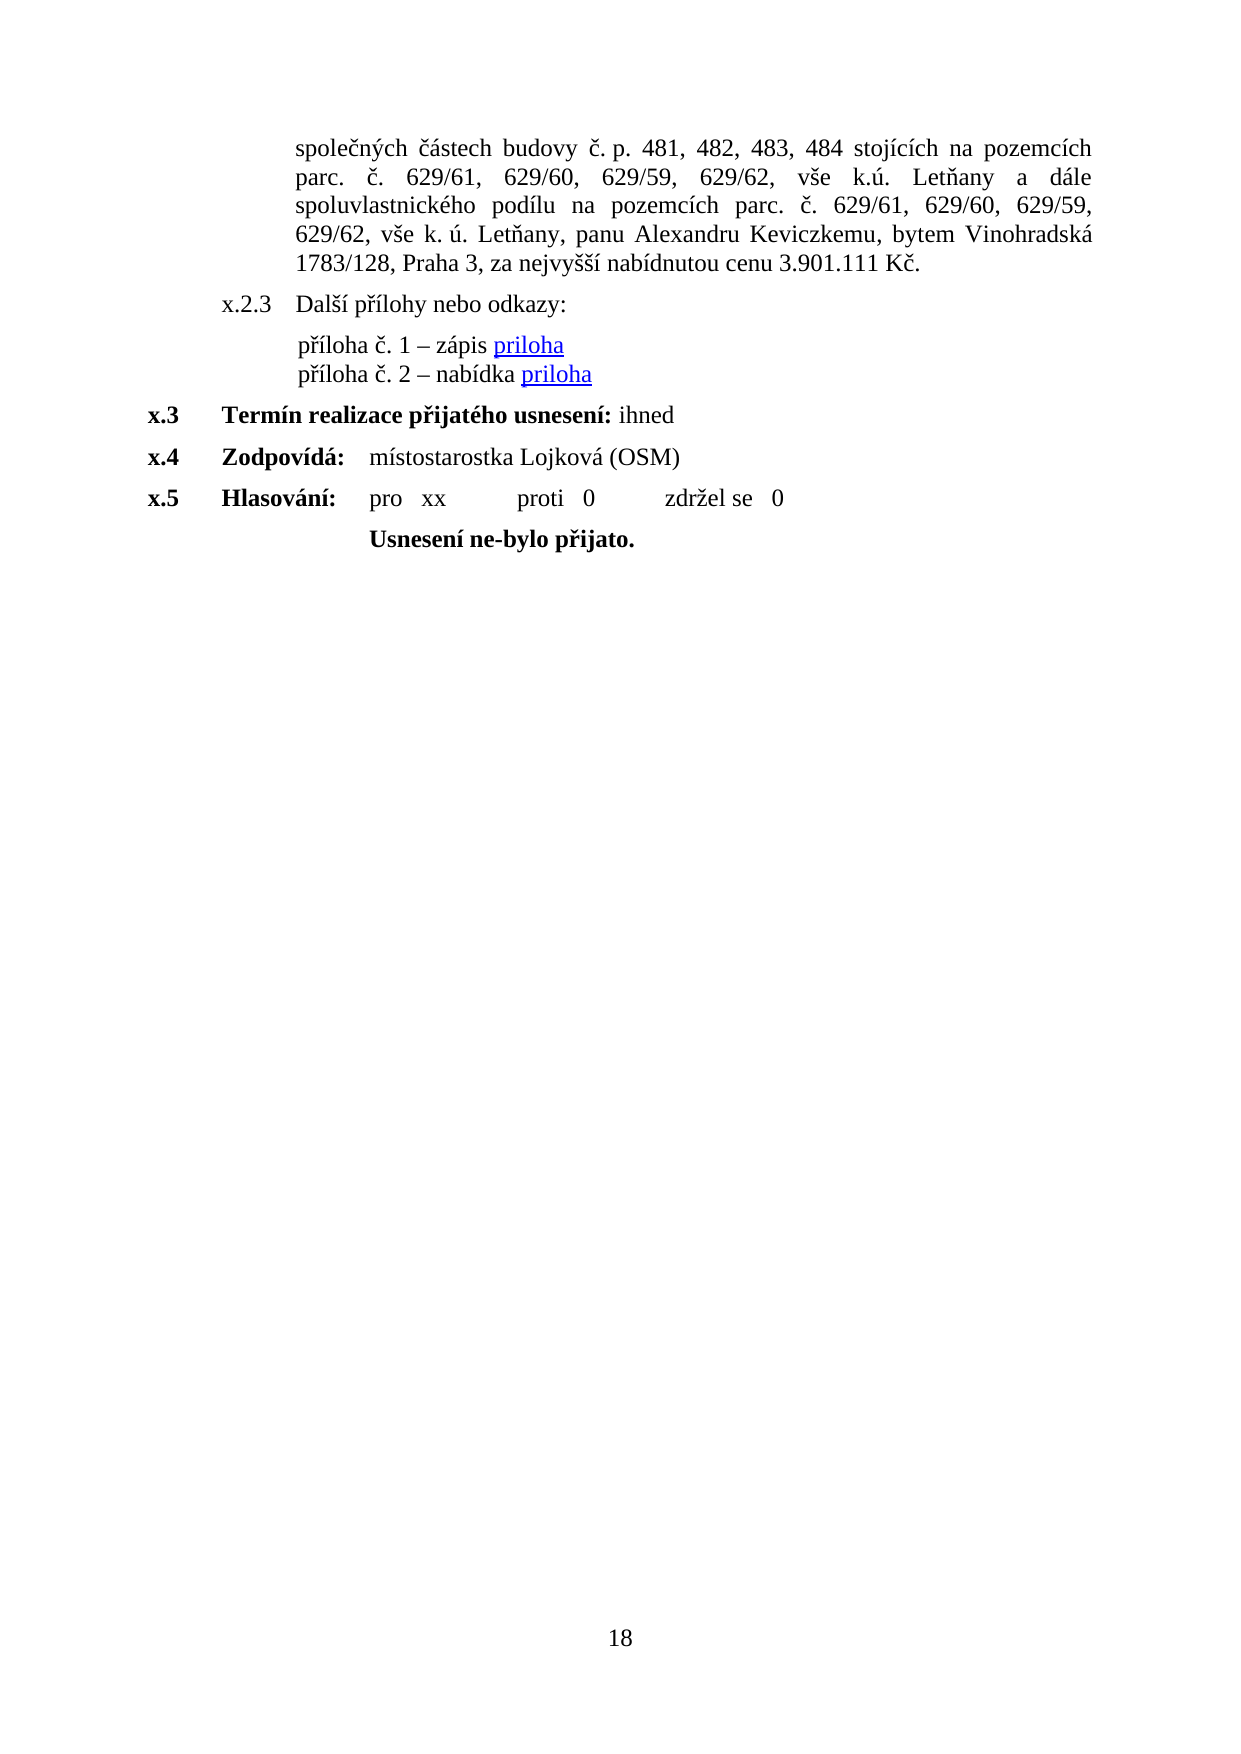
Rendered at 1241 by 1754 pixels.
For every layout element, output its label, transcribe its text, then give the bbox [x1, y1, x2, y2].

text příloha č. 1 – zápis priloha [298, 330, 1093, 359]
text x.2.3 Další přílohy nebo odkazy: [221, 289, 1093, 318]
text příloha č. 2 – nabídka priloha [298, 359, 1093, 388]
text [295, 133, 1093, 277]
text Usnesení ne-bylo přijato. [295, 524, 1093, 553]
text x.3 Termín realizace přijatého usnesení: ihned [148, 400, 1093, 429]
text x.4 Zodpovídá: místostarostka Lojková (OSM) [148, 442, 1093, 470]
text x.5 Hlasování: pro xx proti 0 zdržel se 0 [148, 483, 1093, 512]
